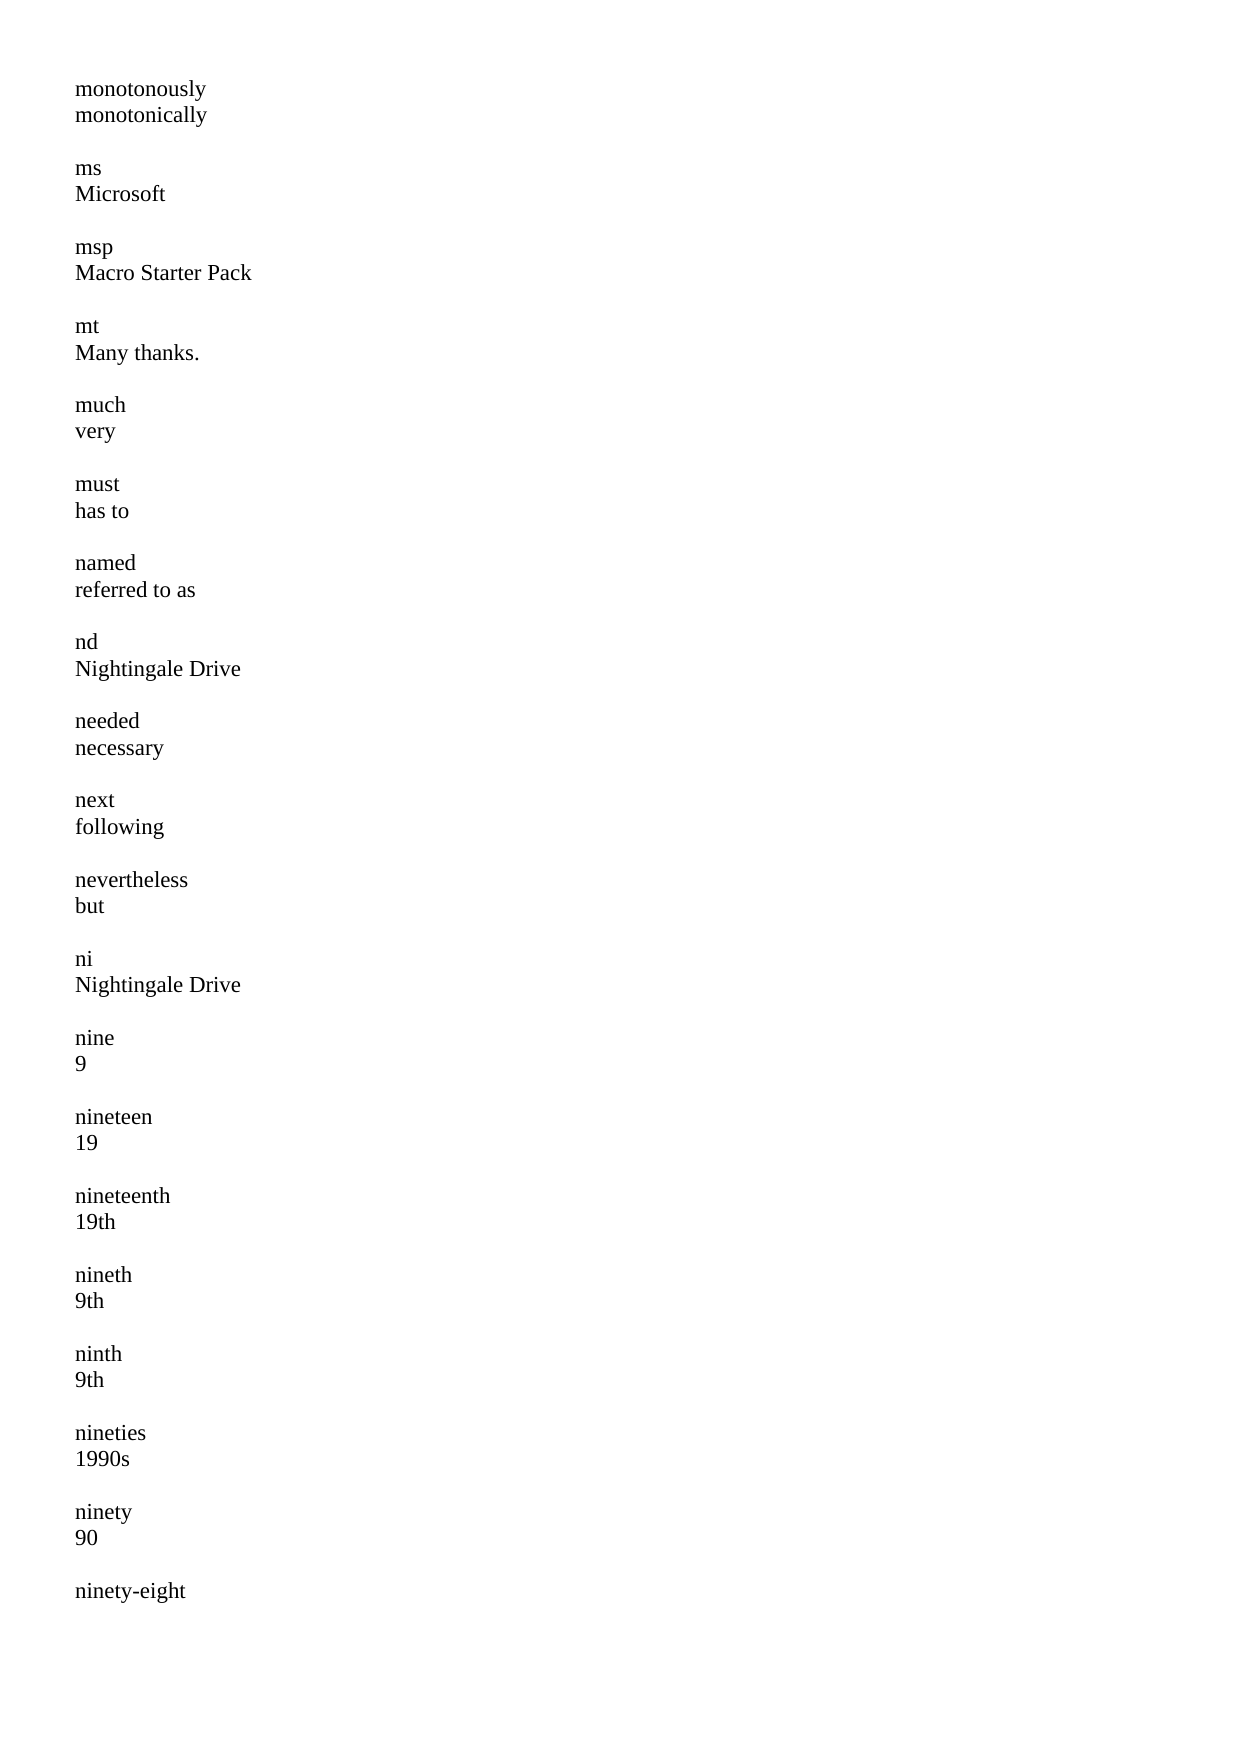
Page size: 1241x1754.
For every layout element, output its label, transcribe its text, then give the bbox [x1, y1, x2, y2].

text much [75, 391, 1165, 418]
text msp [75, 233, 1165, 259]
text nineth [75, 1261, 1165, 1287]
text ninety [75, 1498, 1165, 1524]
text monotonically [75, 101, 1165, 128]
text ninth [75, 1340, 1165, 1366]
text mt [75, 312, 1165, 338]
text referred to as [75, 576, 1165, 602]
text nd [75, 628, 1165, 655]
text following [75, 813, 1165, 839]
text 9 [75, 1050, 1165, 1076]
text nevertheless [75, 866, 1165, 892]
text ni [75, 945, 1165, 971]
text Nightingale Drive [75, 971, 1165, 997]
text next [75, 787, 1165, 813]
text Macro Starter Pack [75, 259, 1165, 286]
text Many thanks. [75, 338, 1165, 365]
text Microsoft [75, 180, 1165, 207]
text has to [75, 497, 1165, 523]
text nineties [75, 1419, 1165, 1445]
text 9th [75, 1366, 1165, 1393]
text ms [75, 154, 1165, 180]
text 9th [75, 1287, 1165, 1314]
text Nightingale Drive [75, 655, 1165, 681]
text 19 [75, 1129, 1165, 1156]
text needed [75, 707, 1165, 734]
text very [75, 418, 1165, 444]
text necessary [75, 734, 1165, 760]
text monotonously [75, 75, 1165, 101]
text nineteenth [75, 1182, 1165, 1208]
text but [75, 892, 1165, 918]
text ninety-eight [75, 1577, 1165, 1603]
text 90 [75, 1524, 1165, 1551]
text 19th [75, 1208, 1165, 1234]
text nine [75, 1024, 1165, 1050]
text nineteen [75, 1103, 1165, 1129]
text 1990s [75, 1445, 1165, 1472]
text named [75, 549, 1165, 576]
text must [75, 470, 1165, 497]
